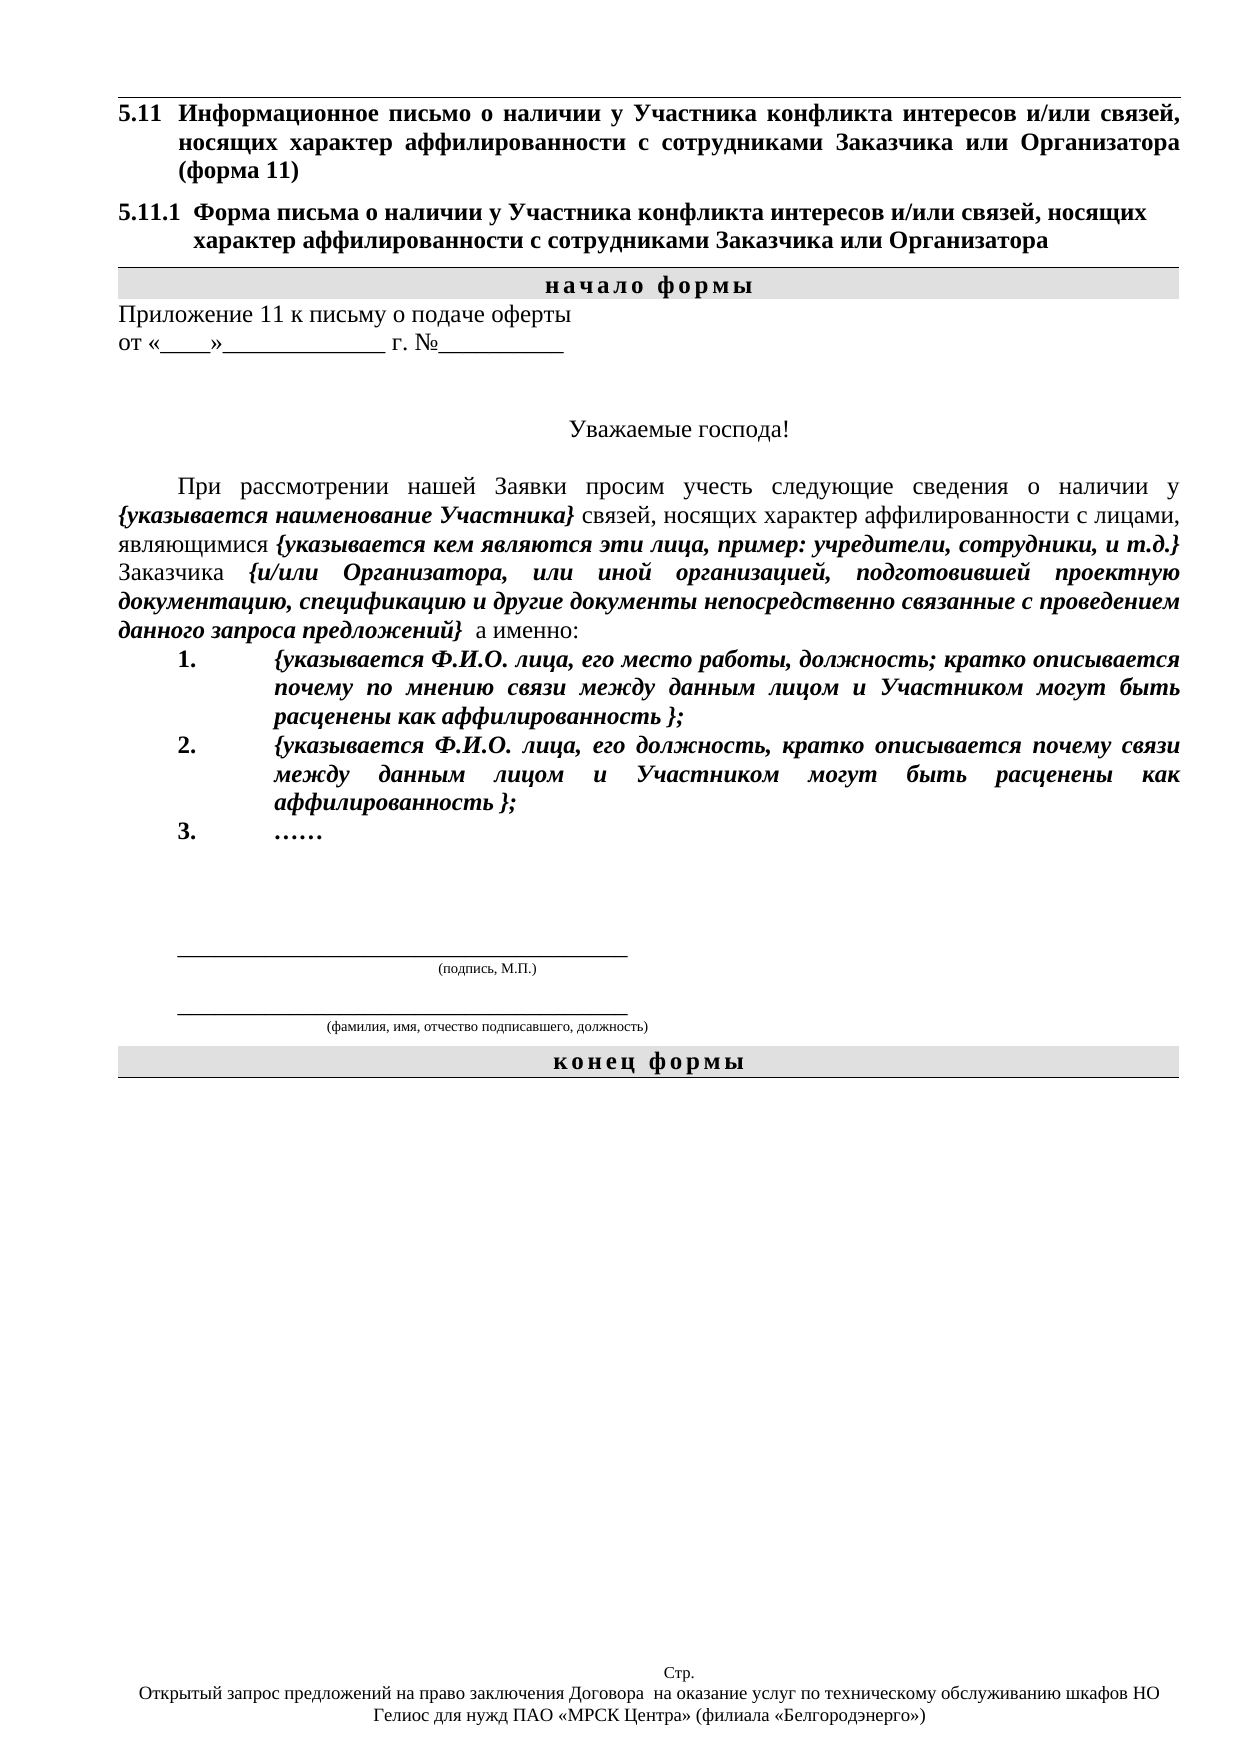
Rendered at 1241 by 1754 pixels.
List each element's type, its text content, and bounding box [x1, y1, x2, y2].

list {указывается Ф.И.О. лица, его должность, кратко описывается почему связи между данным лицом и Участником могут быть расценены как аффилированность }; [177, 730, 1181, 816]
text конец формы [118, 1046, 1179, 1077]
text Уважаемые господа! [118, 414, 1181, 442]
text ____________________________________ [118, 989, 1181, 1017]
subtitle Информационное письмо о наличии у Участника конфликта интересов и/или связей, носящих характер аффилированности с сотрудниками Заказчика или Организатора (форма 11) [118, 98, 1181, 184]
text (подпись, М.П.) [118, 960, 797, 989]
subtitle Форма письма о наличии у Участника конфликта интересов и/или связей, носящих характер аффилированности с сотрудниками Заказчика или Организатора [118, 197, 1181, 254]
list …… [177, 816, 1181, 845]
text ____________________________________ [118, 931, 1181, 960]
list {указывается Ф.И.О. лица, его место работы, должность; кратко описывается почему по мнению связи между данным лицом и Участником могут быть расценены как аффилированность }; [177, 644, 1181, 730]
text начало формы [118, 268, 1179, 299]
text Приложение 11 к письму о подаче оферты от «____»_____________ г. №__________ [118, 299, 1181, 356]
text При рассмотрении нашей Заявки просим учесть следующие сведения о наличии у {указывается наименование Участника} связей, носящих характер аффилированности с лицами, являющимися {указывается кем являются эти лица, пример: учредители, сотрудники, и т.д.} Заказчика {и/или Организатора, или иной организацией, подготовившей проектную документацию, спецификацию и другие документы непосредственно связанные с проведением данного запроса предложений} а именно: [118, 471, 1181, 644]
text (фамилия, имя, отчество подписавшего, должность) [118, 1017, 797, 1046]
